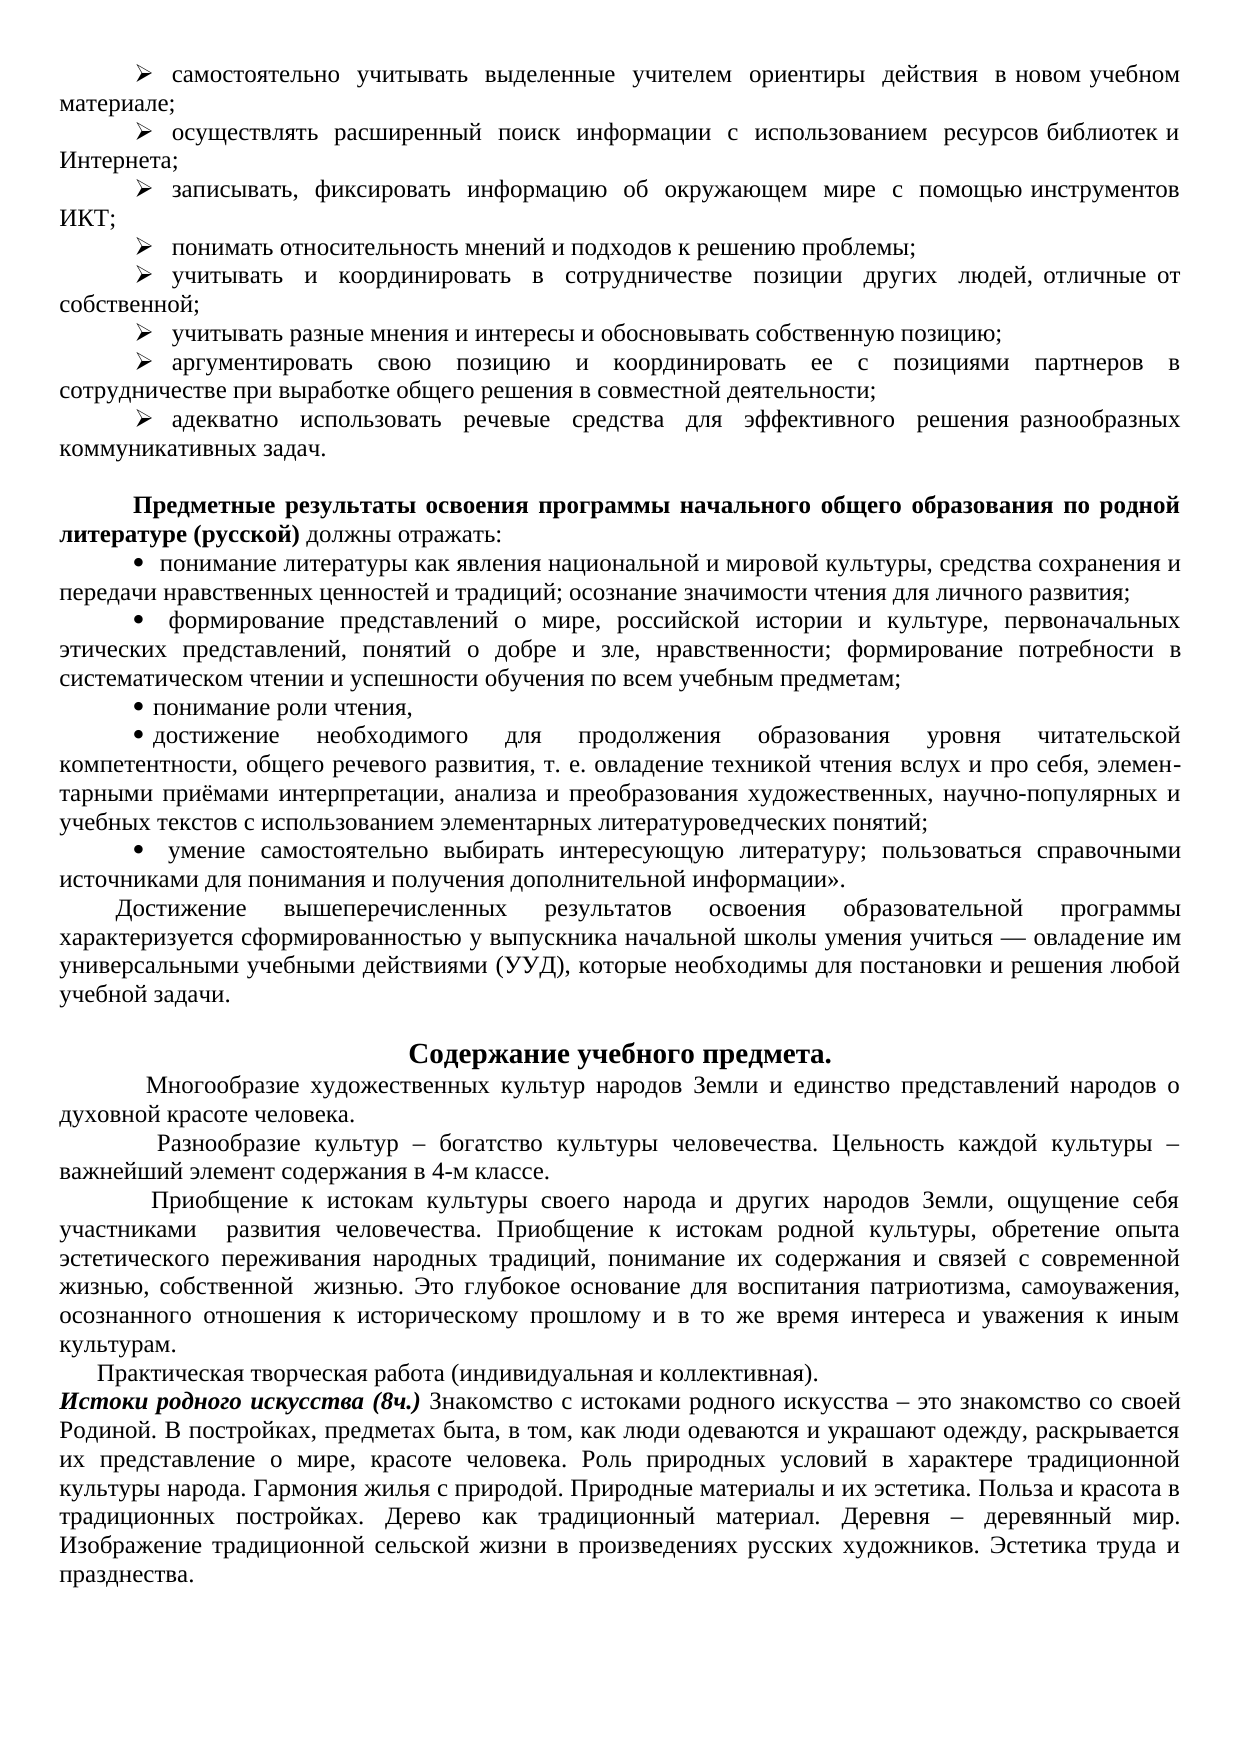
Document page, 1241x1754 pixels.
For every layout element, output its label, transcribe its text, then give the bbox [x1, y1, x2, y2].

list формирование представлений о мире, российской истории и культуре, первоначальных этических представлений, понятий о добре и зле, нравственности; формирование потребности в систематическом чтении и успешности обучения по всем учебным предметам; [59, 605, 1181, 692]
list самостоятельно учитывать выделенные учителем ориентиры действия в новом учебном материале; [59, 59, 1181, 117]
text Достижение вышеперечисленных результатов освоения образовательной программы характеризуется сформированностью у выпускника начальной школы умения учиться — овладение им универсальными учебными действиями (УУД), которые необходимы для постановки и решения любой учебной задачи. [59, 893, 1181, 1008]
list учитывать разные мнения и интересы и обосновывать собственную позицию; [59, 318, 1181, 347]
text Содержание учебного предмета. [59, 1037, 1181, 1070]
list понимать относительность мнений и подходов к решению проблемы; [59, 232, 1181, 260]
text Разнообразие культур – богатство культуры человечества. Цельность каждой культуры – важнейший элемент содержания в 4-м классе. [59, 1128, 1181, 1185]
list учитывать и координировать в сотрудничестве позиции других людей, отличные от собственной; [59, 260, 1181, 318]
list понимание литературы как явления национальной и мировой культуры, средства сохранения и передачи нравственных ценностей и традиций; осознание значимости чтения для личного развития; [59, 548, 1181, 605]
list осуществлять расширенный поиск информации с использованием ресурсов библиотек и Интернета; [59, 117, 1181, 174]
list записывать, фиксировать информацию об окружающем мире с помощью инструментов ИКТ; [59, 174, 1181, 232]
text Предметные результаты освоения программы начального общего образования по родной литературе (русской) должны отражать: [59, 490, 1181, 548]
list адекватно использовать речевые средства для эффективного решения разнообразных коммуникативных задач. [59, 404, 1181, 462]
text Приобщение к истокам культуры своего народа и других народов Земли, ощущение себя участниками развития человечества. Приобщение к истокам родной культуры, обретение опыта эстетического переживания народных традиций, понимание их содержания и связей с современной жизнью, собственной жизнью. Это глубокое основание для воспитания патриотизма, самоуважения, осознанного отношения к историческому прошлому и в то же время интереса и уважения к иным культурам. [59, 1185, 1181, 1358]
text Практическая творческая работа (индивидуальная и коллективная). [59, 1358, 1181, 1386]
list умение самостоятельно выбирать интересующую литературу; пользоваться справочными источниками для понимания и получения дополнительной информации». [59, 835, 1181, 893]
list достижение необходимого для продолжения образования уровня читательской компетентности, общего речевого развития, т. е. овладение техникой чтения вслух и про себя, элементарными приёмами интерпретации, анализа и преобразования художественных, научно-популярных и учебных текстов с использованием элементарных литературоведческих понятий; [59, 720, 1181, 835]
list аргументировать свою позицию и координировать ее с позициями партнеров в сотрудничестве при выработке общего решения в совместной деятельности; [59, 347, 1181, 404]
text Истоки родного искусства (8ч.) Знакомство с истоками родного искусства – это знакомство со своей Родиной. В постройках, предметах быта, в том, как люди одеваются и украшают одежду, раскрывается их представление о мире, красоте человека. Роль природных условий в характере традиционной культуры народа. Гармония жилья с природой. Природные материалы и их эстетика. Польза и красота в традиционных постройках. Дерево как традиционный материал. Деревня – деревянный мир. Изображение традиционной сельской жизни в произведениях русских художников. Эстетика труда и празднества. [59, 1386, 1181, 1588]
text Многообразие художественных культур народов Земли и единство представлений народов о духовной красоте человека. [59, 1070, 1181, 1128]
list понимание роли чтения, [59, 692, 1181, 720]
